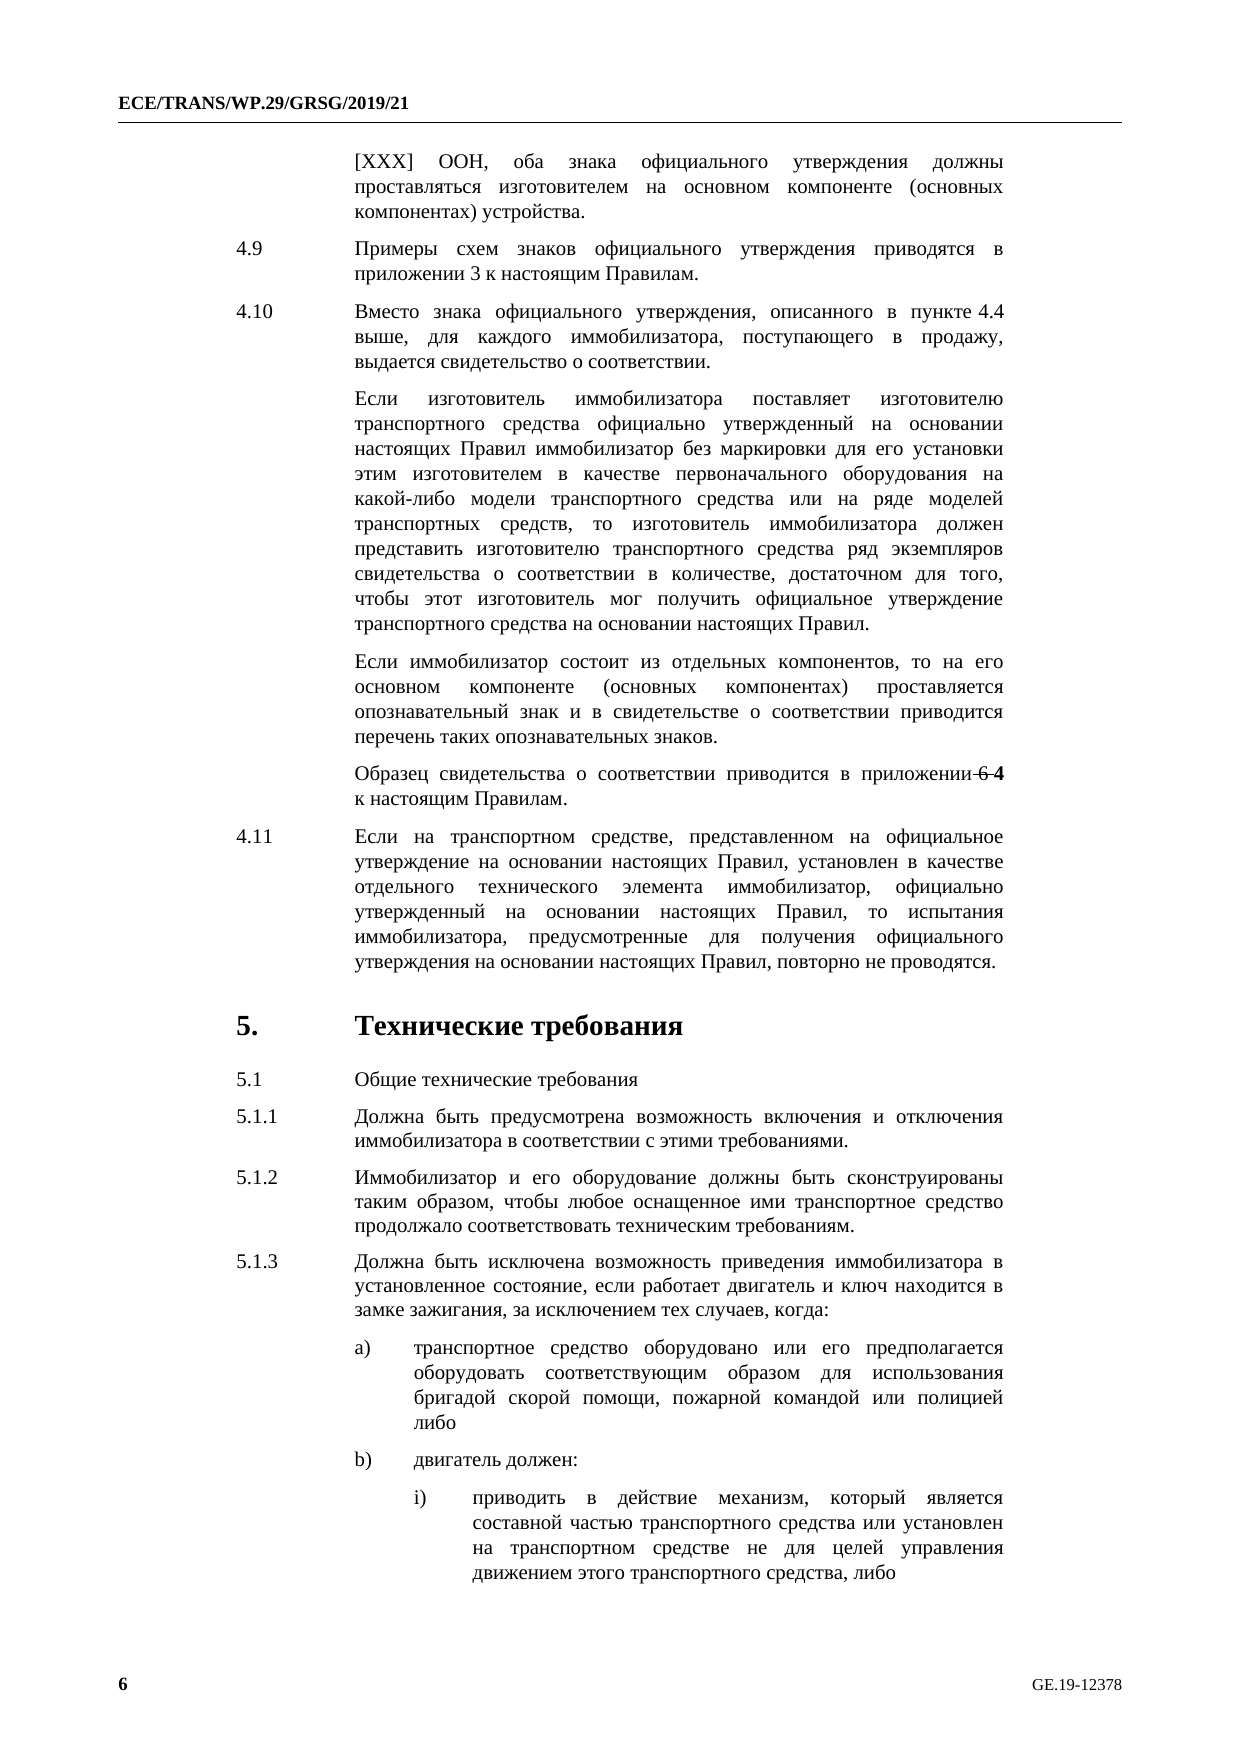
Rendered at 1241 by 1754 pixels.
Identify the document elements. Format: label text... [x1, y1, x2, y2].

text b) двигатель должен: [236, 1446, 1004, 1471]
text 4.9 Примеры схем знаков официального утверждения приводятся в приложении 3 к настоящим Правилам. [236, 235, 1004, 285]
text Если иммобилизатор состоит из отдельных компонентов, то на его основном компоненте (основных компонентах) проставляется опознавательный знак и в свидетельстве о соответствии приводится перечень таких опознавательных знаков. [354, 648, 1004, 748]
text 5.1.2 Иммобилизатор и его оборудование должны быть сконструированы таким образом, чтобы любое оснащенное ими транспортное средство продолжало соответствовать техническим требованиям. [236, 1164, 1004, 1237]
text 4.11 Если на транспортном средстве, представленном на официальное утверждение на основании настоящих Правил, установлен в качестве отдельного технического элемента иммобилизатор, официально утвержденный на основании настоящих Правил, то испытания иммобилизатора, предусмотренные для получения официального утверждения на основании настоящих Правил, повторно не проводятся. [236, 823, 1004, 973]
text a) транспортное средство оборудовано или его предполагается оборудовать соответствующим образом для использования бригадой скорой помощи, пожарной командой или полицией либо [236, 1334, 1004, 1434]
text Образец свидетельства о соответствии приводится в приложении 6 4 к настоящим Правилам. [354, 760, 1004, 810]
text 5.1.3 Должна быть исключена возможность приведения иммобилизатора в установленное состояние, если работает двигатель и ключ находится в замке зажигания, за исключением тех случаев, когда: [236, 1249, 1004, 1321]
text 5.1 Общие технические требования [236, 1066, 1004, 1091]
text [236, 148, 1004, 223]
text Если изготовитель иммобилизатора поставляет изготовителю транспортного средства официально утвержденный на основании настоящих Правил иммобилизатор без маркировки для его установки этим изготовителем в качестве первоначального оборудования на какой-либо модели транспортного средства или на ряде моделей транспортных средств, то изготовитель иммобилизатора должен представить изготовителю транспортного средства ряд экземпляров свидетельства о соответствии в количестве, достаточном для того, чтобы этот изготовитель мог получить официальное утверждение транспортного средства на основании настоящих Правил. [354, 385, 1004, 635]
text 5. Технические требования [236, 1010, 1004, 1041]
text i) приводить в действие механизм, который является составной частью транспортного средства или установлен на транспортном средстве не для целей управления движением этого транспортного средства, либо [354, 1484, 1004, 1584]
text 4.10 Вместо знака официального утверждения, описанного в пункте 4.4 выше, для каждого иммобилизатора, поступающего в продажу, выдается свидетельство о соответствии. [236, 298, 1004, 373]
text 5.1.1 Должна быть предусмотрена возможность включения и отключения иммобилизатора в соответствии с этими требованиями. [236, 1104, 1004, 1152]
